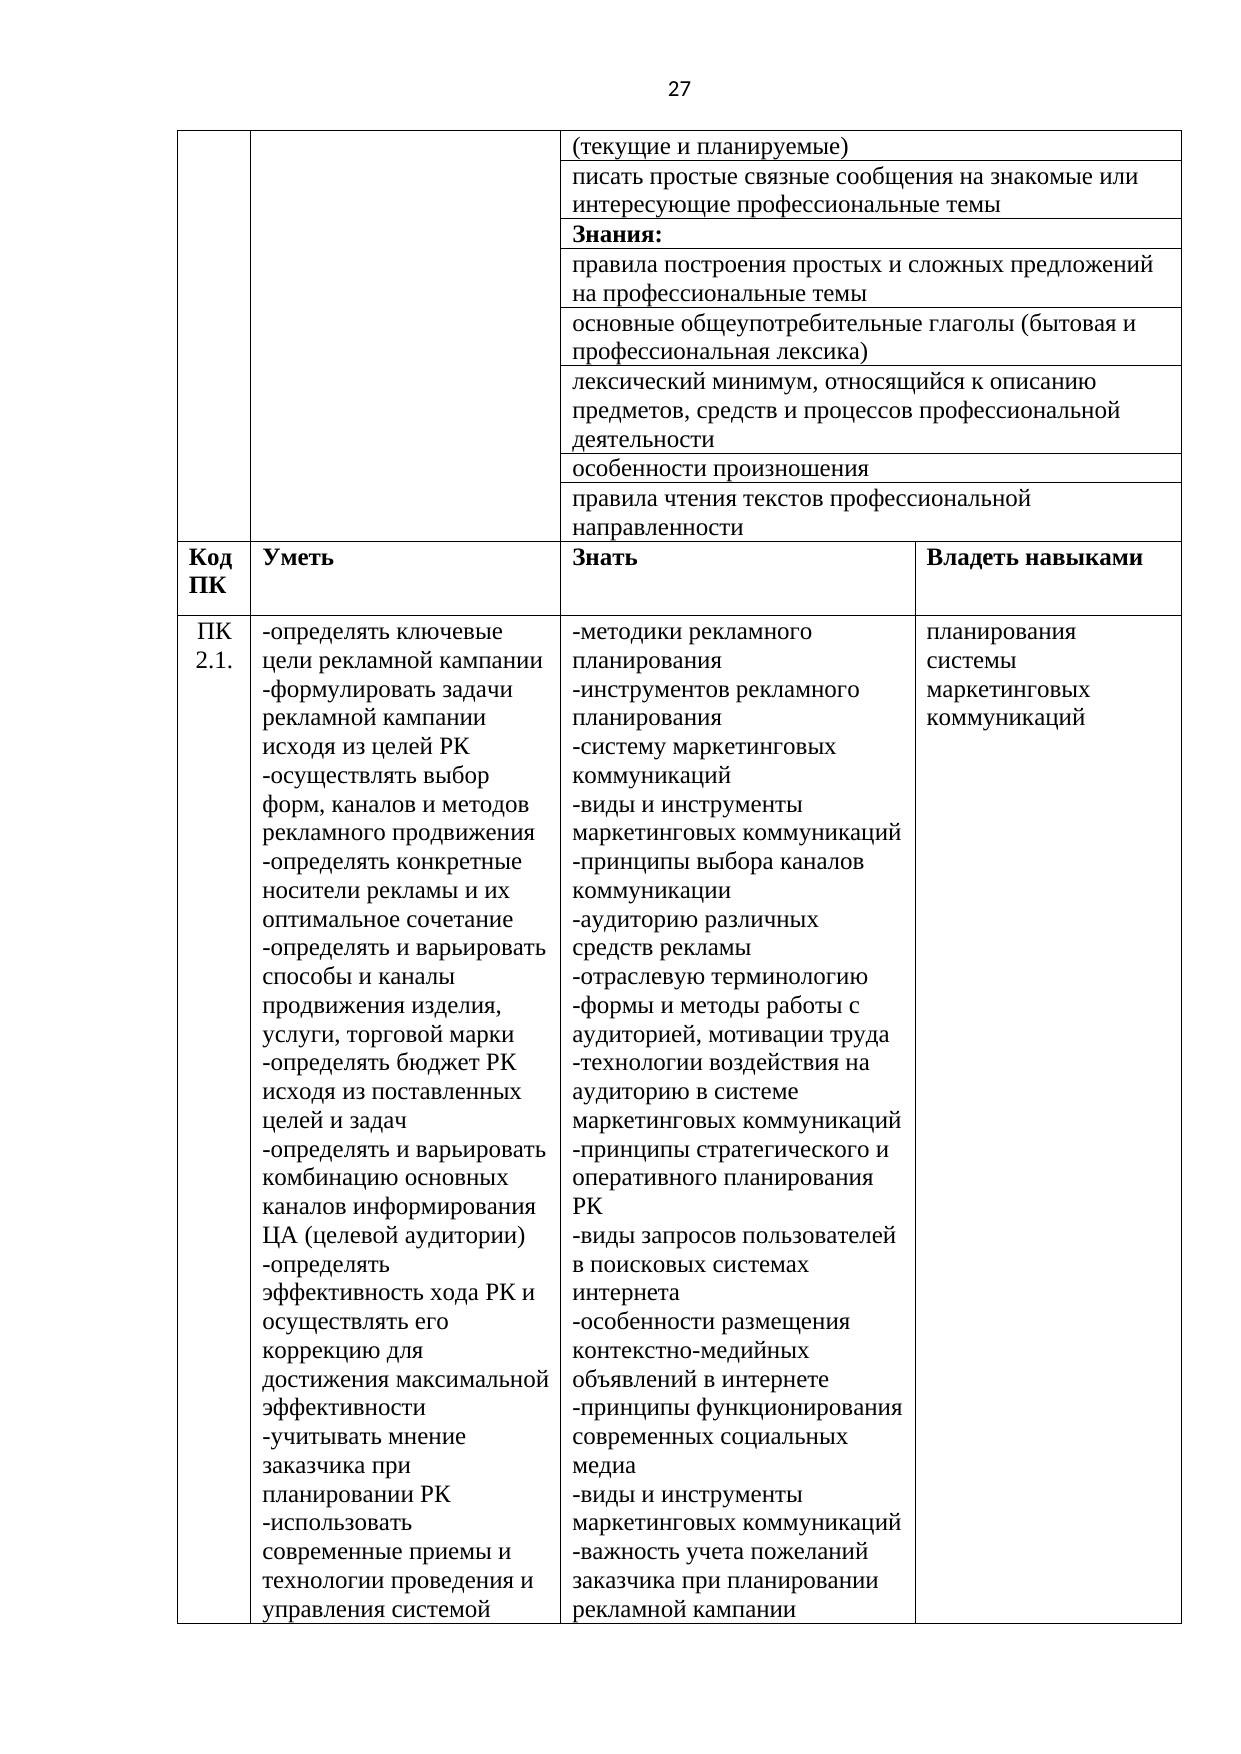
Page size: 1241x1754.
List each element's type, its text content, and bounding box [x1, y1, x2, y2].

table_cell Знать [561, 542, 915, 615]
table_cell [561, 131, 1181, 160]
table_cell основные общеупотребительные глаголы (бытовая и профессиональная лексика) [561, 308, 1181, 365]
table_cell Код ПК [178, 542, 250, 615]
table_cell Владеть навыками [916, 542, 1181, 615]
table_cell лексический минимум, относящийся к описанию предметов, средств и процессов профессиональной деятельности [561, 366, 1181, 452]
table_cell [251, 616, 560, 1622]
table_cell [561, 616, 915, 1622]
table_cell правила построения простых и сложных предложений на профессиональные темы [561, 249, 1181, 307]
table_cell Знания: [561, 219, 1181, 248]
table_cell Уметь [251, 542, 560, 615]
table_cell особенности произношения [561, 454, 1181, 482]
table_cell ПК 2.1. [178, 616, 250, 1622]
table_cell писать простые связные сообщения на знакомые или интересующие профессиональные темы [561, 161, 1181, 218]
table_cell правила чтения текстов профессиональной направленности [561, 483, 1181, 541]
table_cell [916, 616, 1181, 1622]
